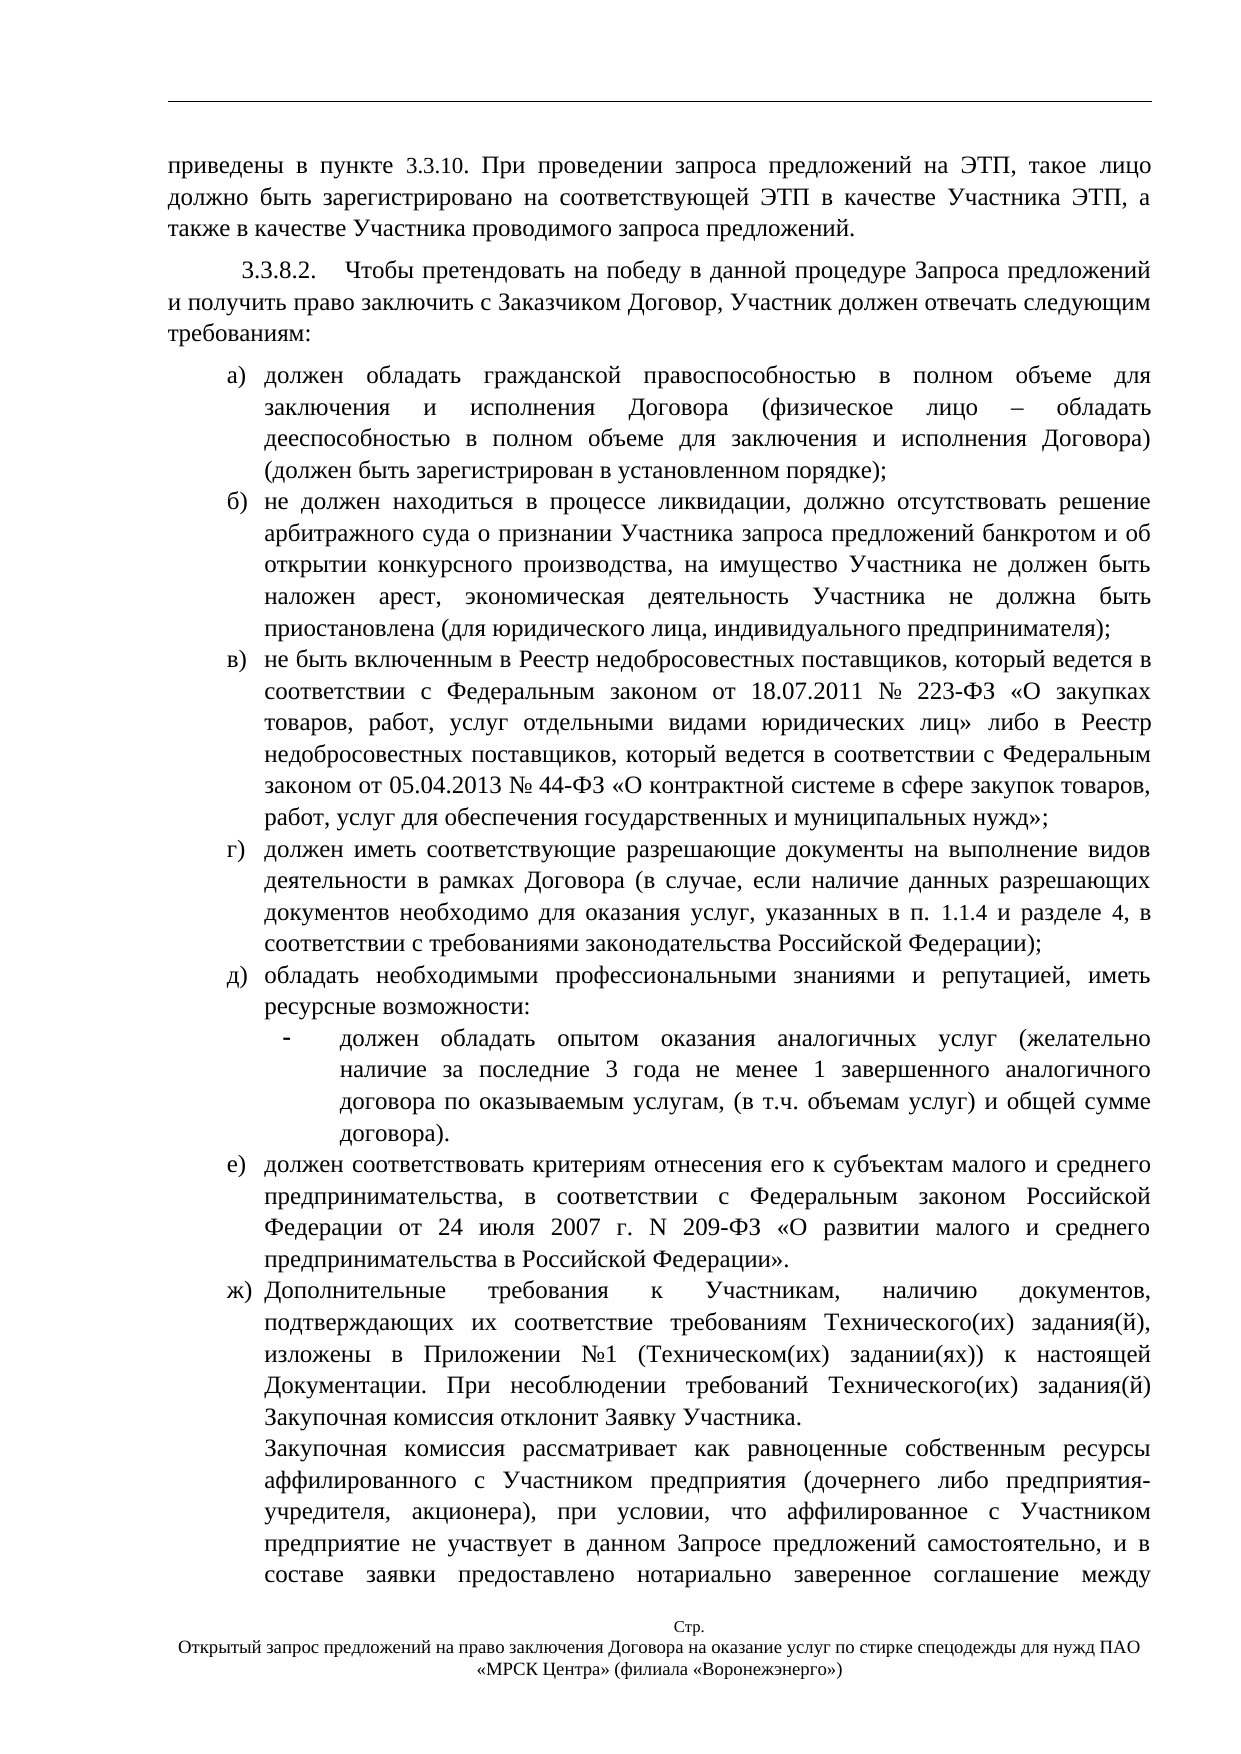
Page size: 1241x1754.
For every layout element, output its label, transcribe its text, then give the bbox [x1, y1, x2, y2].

list Дополнительные требования к Участникам, наличию документов, подтверждающих их соответствие требованиям Технического(их) задания(й), изложены в Приложении №1 (Техническом(их) задании(ях)) к настоящей Документации. При несоблюдении требований Технического(их) задания(й) Закупочная комиссия отклонит Заявку Участника. [227, 1276, 1152, 1431]
list должен обладать гражданской правоспособностью в полном объеме для заключения и исполнения Договора (физическое лицо – обладать дееспособностью в полном объеме для заключения и исполнения Договора) (должен быть зарегистрирован в установленном порядке); [227, 360, 1152, 484]
list Чтобы претендовать на победу в данной процедуре Запроса предложений и получить право заключить с Заказчиком Договор, Участник должен отвечать следующим требованиям: [168, 255, 1152, 347]
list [168, 150, 1152, 242]
list должен обладать опытом оказания аналогичных услуг (желательно наличие за последние 3 года не менее 1 завершенного аналогичного договора по оказываемым услугам, (в т.ч. объемам услуг) и общей сумме договора). [282, 1023, 1152, 1146]
list должен иметь соответствующие разрешающие документы на выполнение видов деятельности в рамках Договора (в случае, если наличие данных разрешающих документов необходимо для оказания услуг, указанных в п. 1.1.4 и разделе 4, в соответствии с требованиями законодательства Российской Федерации); [227, 834, 1152, 957]
list не должен находиться в процессе ликвидации, должно отсутствовать решение арбитражного суда о признании Участника запроса предложений банкротом и об открытии конкурсного производства, на имущество Участника не должен быть наложен арест, экономическая деятельность Участника не должна быть приостановлена (для юридического лица, индивидуального предпринимателя); [227, 486, 1152, 641]
list обладать необходимыми профессиональными знаниями и репутацией, иметь ресурсные возможности: [227, 960, 1152, 1020]
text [264, 1433, 1152, 1588]
list должен соответствовать критериям отнесения его к субъектам малого и среднего предпринимательства, в соответствии с Федеральным законом Российской Федерации от 24 июля 2007 г. N 209-ФЗ «О развитии малого и среднего предпринимательства в Российской Федерации». [227, 1149, 1152, 1273]
list не быть включенным в Реестр недобросовестных поставщиков, который ведется в соответствии с Федеральным законом от 18.07.2011 № 223-ФЗ «О закупках товаров, работ, услуг отдельными видами юридических лиц» либо в Реестр недобросовестных поставщиков, который ведется в соответствии с Федеральным законом от 05.04.2013 № 44-ФЗ «О контрактной системе в сфере закупок товаров, работ, услуг для обеспечения государственных и муниципальных нужд»; [227, 644, 1152, 831]
